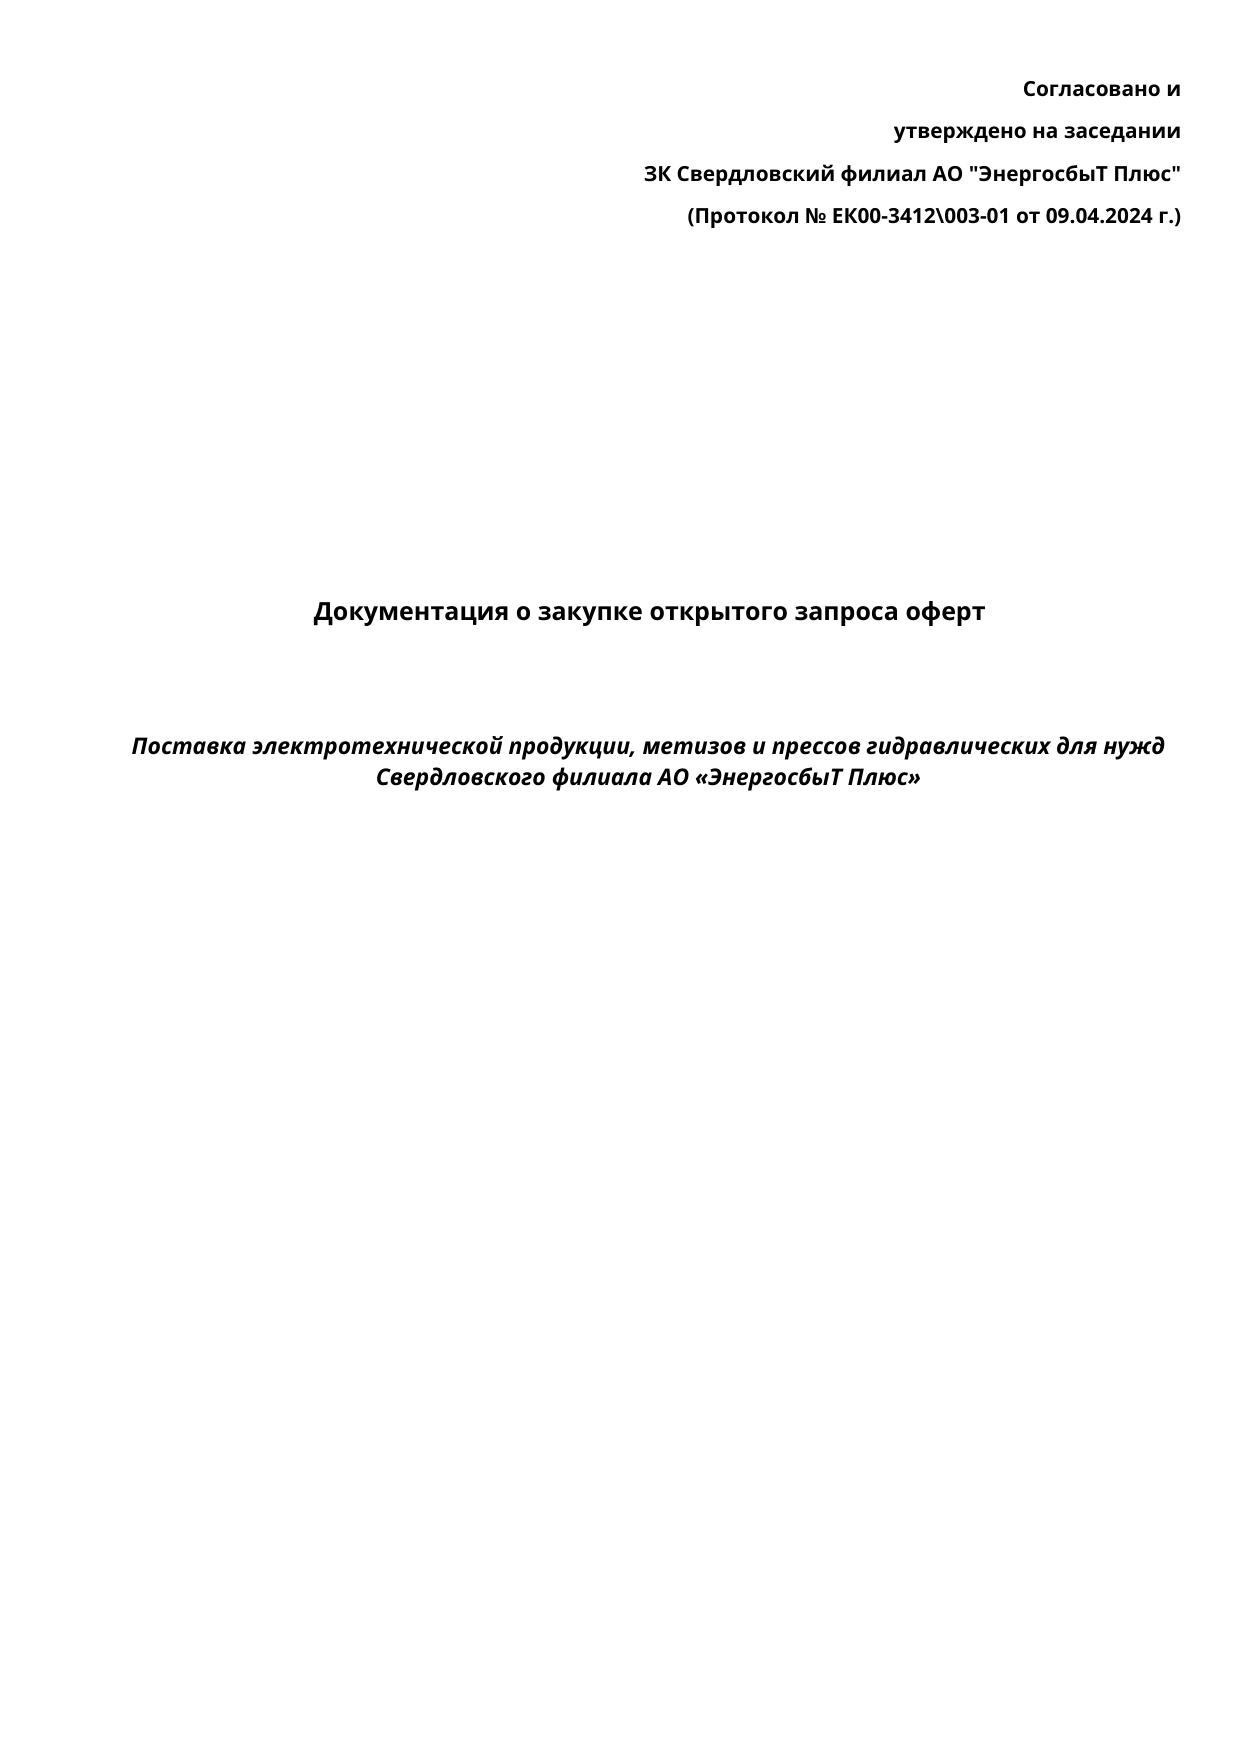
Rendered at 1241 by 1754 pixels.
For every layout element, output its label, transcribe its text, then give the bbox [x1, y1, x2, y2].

text Согласовано и [474, 74, 1181, 102]
text ЗК Свердловский филиал АО "ЭнергосбыТ Плюс" [474, 159, 1181, 187]
text Документация о закупке открытого запроса оферт [118, 593, 1181, 627]
text Поставка электротехнической продукции, метизов и прессов гидравлических для нужд Свердловского филиала АО «ЭнергосбыТ Плюс» [118, 729, 1181, 792]
text (Протокол № ЕК00-3412\003-01 от 09.04.2024 г.) [474, 202, 1181, 230]
text утверждено на заседании [474, 116, 1181, 145]
